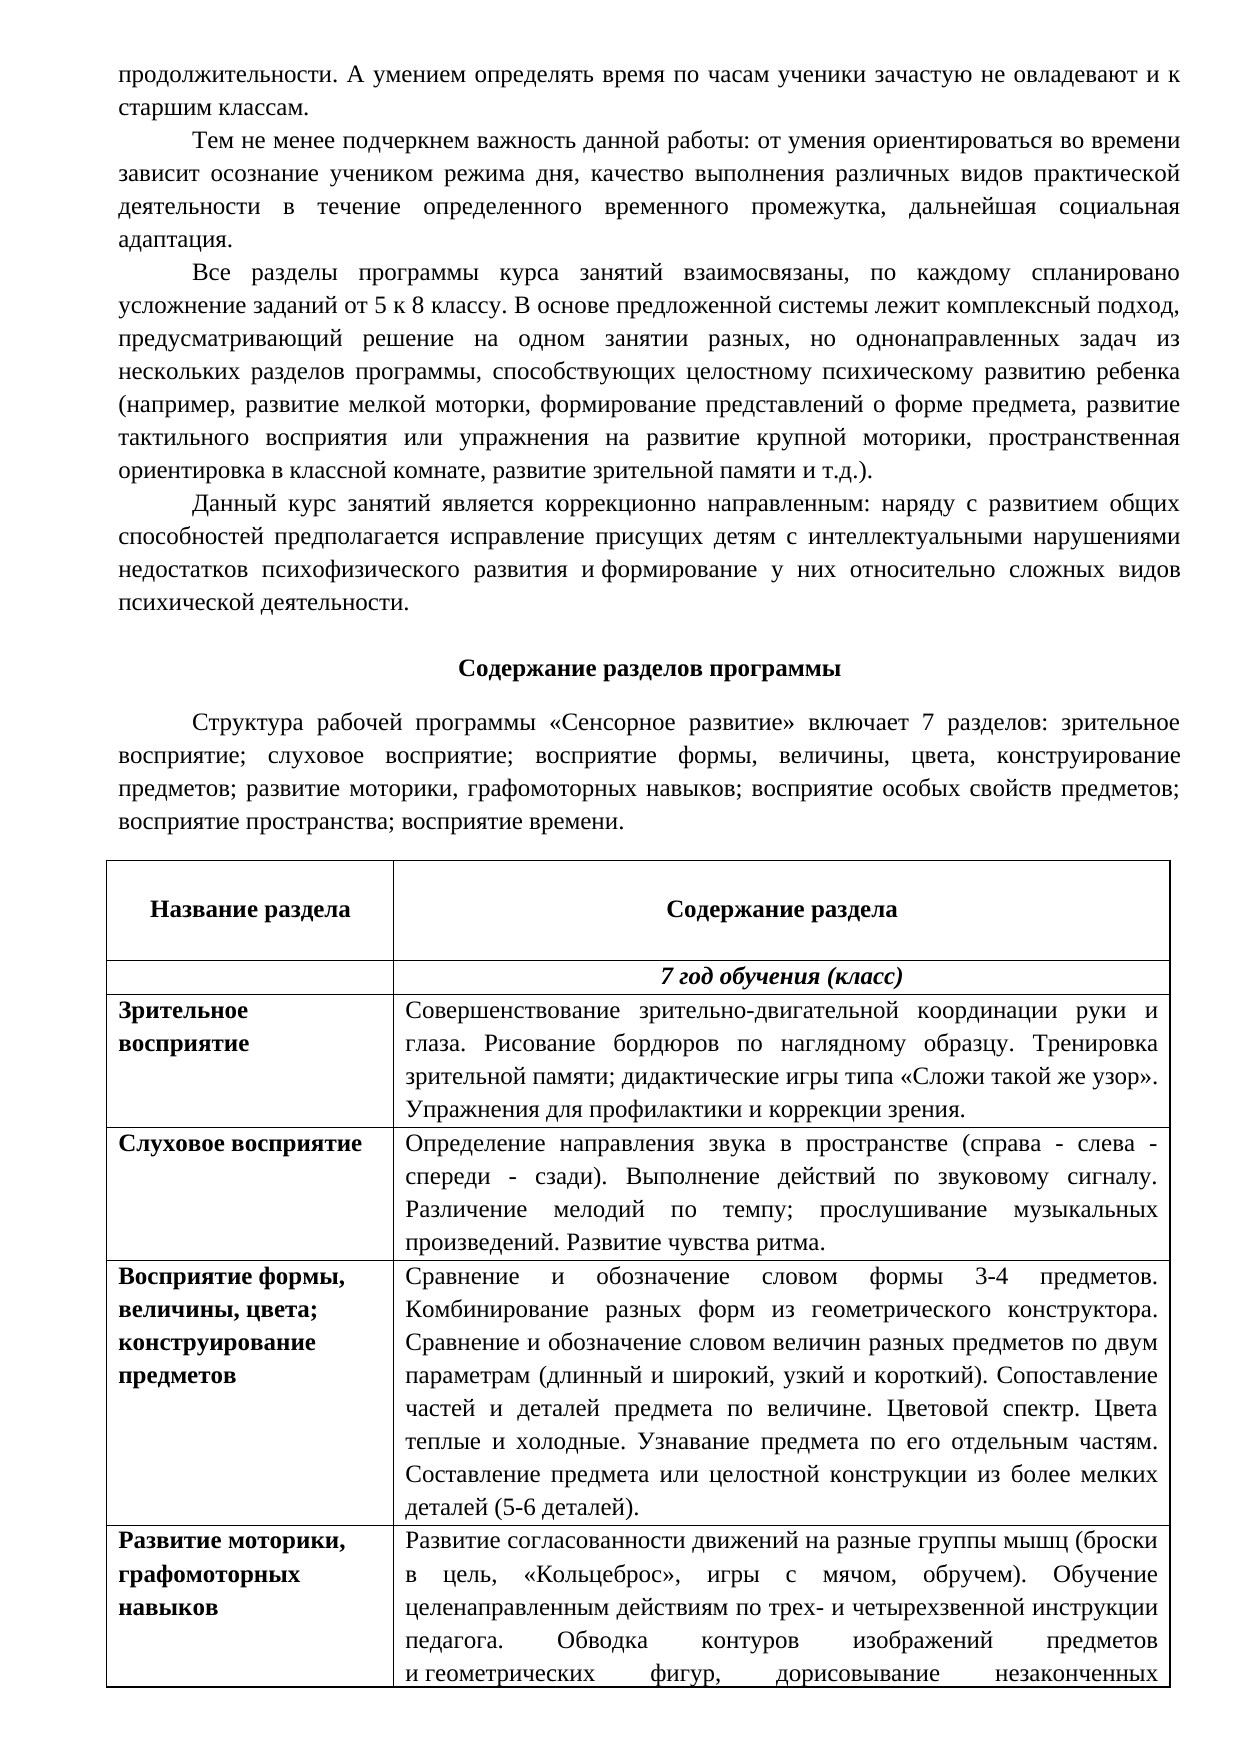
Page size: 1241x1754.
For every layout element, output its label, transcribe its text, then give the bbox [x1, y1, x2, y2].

table_cell 7 год обучения (класс) [394, 961, 1169, 994]
table_cell Слуховое восприятие [107, 1128, 393, 1260]
table_cell Определение направления звука в пространстве (справа - слева - спереди - сзади). Выполнение действий по звуковому сигналу. Различение мелодий по темпу; прослушивание музыкальных произведений. Развитие чувства ритма. [394, 1128, 1169, 1260]
text Тем не менее подчеркнем важность данной работы: от умения ориентироваться во времени зависит осознание учеником режима дня, качество выполнения различных видов практической деятельности в течение определенного временного промежутка, дальнейшая социальная адаптация. [118, 125, 1181, 253]
table_cell Совершенствование зрительно-двигательной координации руки и глаза. Рисование бордюров по наглядному образцу. Тренировка зрительной памяти; дидактические игры типа «Сложи такой же узор». Упражнения для профилактики и коррекции зрения. [394, 995, 1169, 1127]
text Все разделы программы курса занятий взаимосвязаны, по каждому спланировано усложнение заданий от 5 к 8 классу. В основе предложенной системы лежит комплексный подход, предусматривающий решение на одном занятии разных, но однонаправленных задач из нескольких разделов программы, способствующих целостному психическому развитию ребенка (например, развитие мелкой моторки, формирование представлений о форме предмета, развитие тактильного восприятия или упражнения на развитие крупной моторики, пространственная ориентировка в классной комнате, развитие зрительной памяти и т.д.). [118, 257, 1181, 484]
table_cell [107, 961, 393, 994]
table_cell Сравнение и обозначение словом формы 3-4 предметов. Комбинирование разных форм из геометрического конструктора. Сравнение и обозначение словом величин разных предметов по двум параметрам (длинный и широкий, узкий и короткий). Сопоставление частей и деталей предмета по величине. Цветовой спектр. Цвета теплые и холодные. Узнавание предмета по его отдельным частям. Составление предмета или целостной конструкции из более мелких деталей (5-6 деталей). [394, 1261, 1169, 1524]
table_header Название раздела [107, 861, 393, 960]
text Содержание разделов программы [118, 653, 1181, 682]
table_cell Восприятие формы, величины, цвета; конструирование предметов [107, 1261, 393, 1524]
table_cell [394, 1526, 1169, 1686]
table_cell Зрительное восприятие [107, 995, 393, 1127]
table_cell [107, 1526, 393, 1686]
text Структура рабочей программы «Сенсорное развитие» включает 7 разделов: зрительное восприятие; слуховое восприятие; восприятие формы, величины, цвета, конструирование предметов; развитие моторики, графомоторных навыков; восприятие особых свойств предметов; восприятие пространства; восприятие времени. [118, 707, 1181, 835]
table_header Содержание раздела [394, 861, 1169, 960]
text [118, 59, 1181, 121]
text Данный курс занятий является коррекционно направленным: наряду с развитием общих способностей предполагается исправление присущих детям с интеллектуальными нарушениями недостатков психофизического развития и формирование у них относительно сложных видов психической деятельности. [118, 488, 1181, 616]
